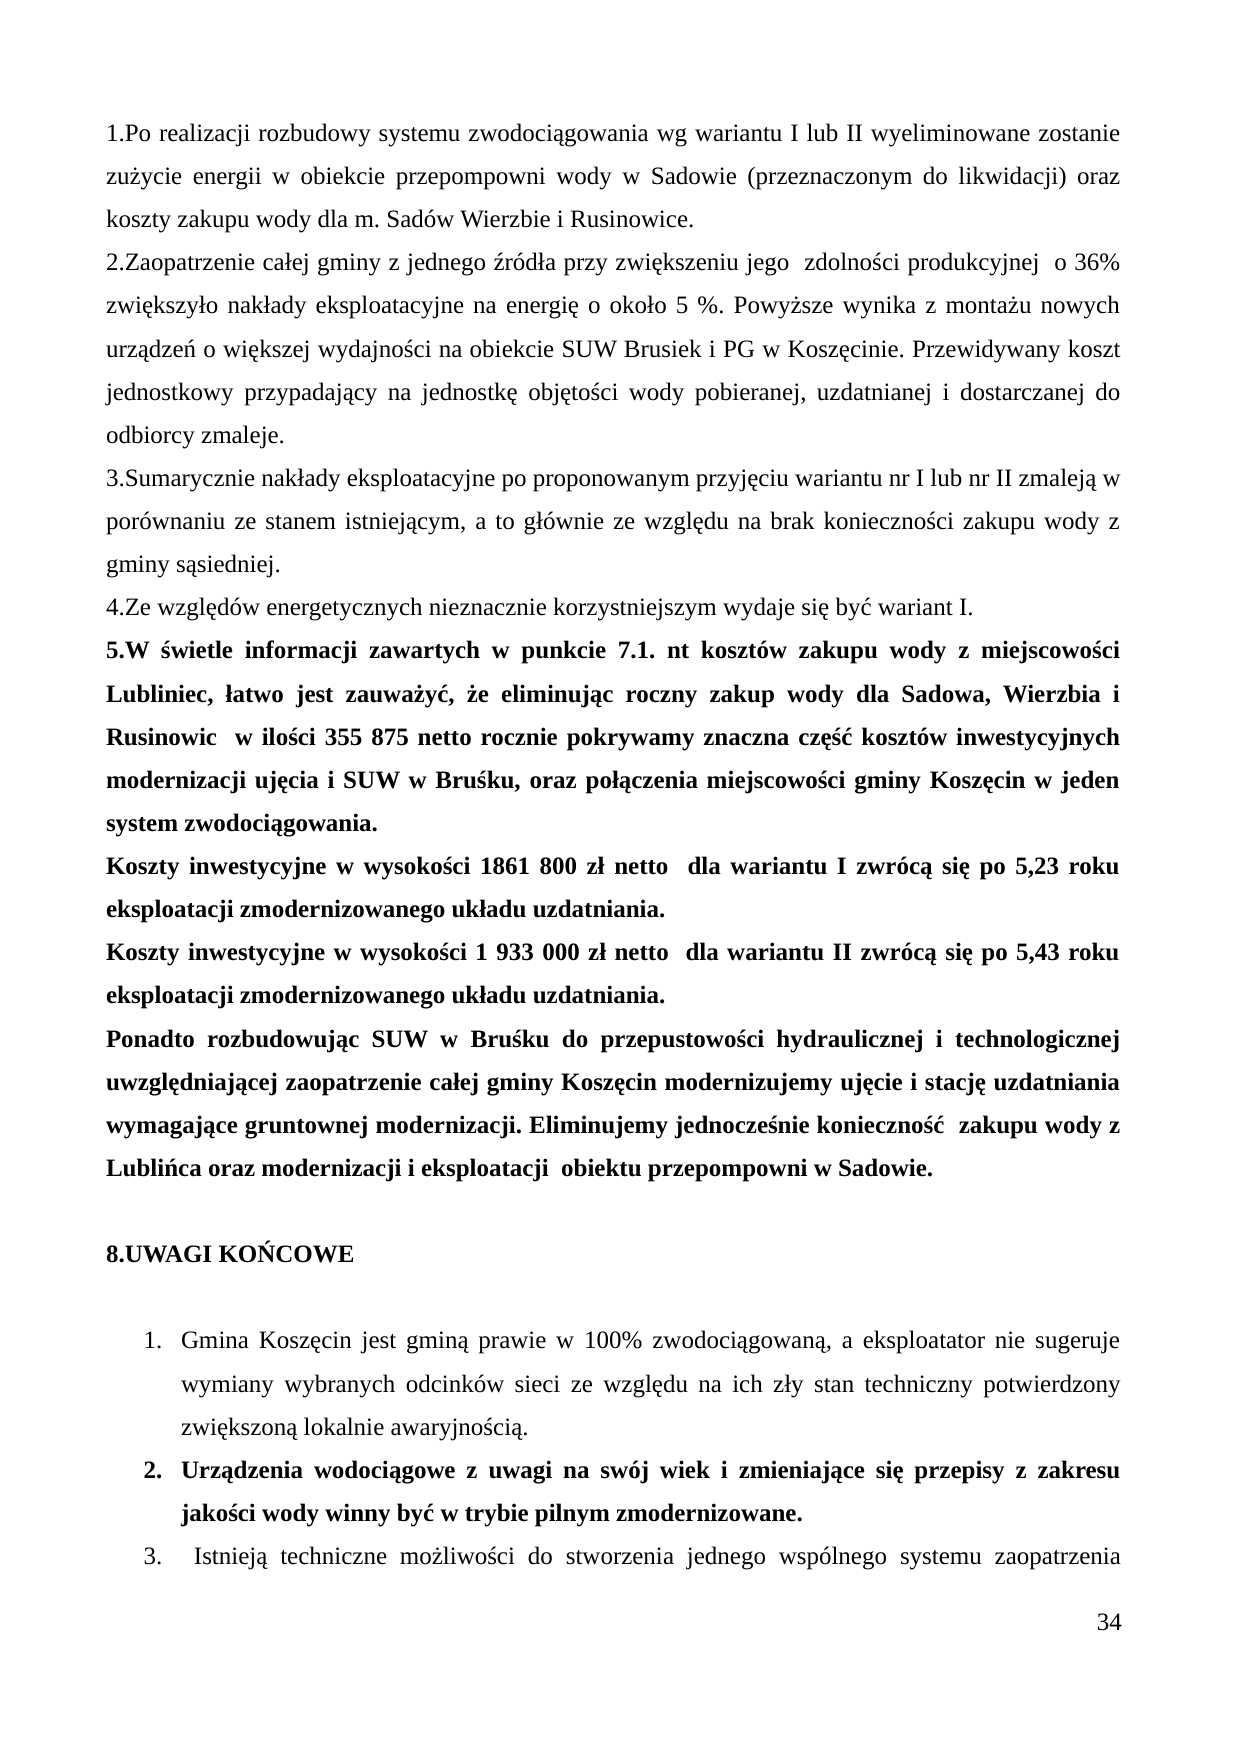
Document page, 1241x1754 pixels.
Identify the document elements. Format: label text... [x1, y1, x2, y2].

text 3.Sumarycznie nakłady eksploatacyjne po proponowanym przyjęciu wariantu nr I lub nr II zmaleją w porównaniu ze stanem istniejącym, a to głównie ze względu na brak konieczności zakupu wody z gminy sąsiedniej. [106, 463, 1121, 578]
text 1.Po realizacji rozbudowy systemu zwodociągowania wg wariantu I lub II wyeliminowane zostanie zużycie energii w obiekcie przepompowni wody w Sadowie (przeznaczonym do likwidacji) oraz koszty zakupu wody dla m. Sadów Wierzbie i Rusinowice. [106, 118, 1121, 233]
list Urządzenia wodociągowe z uwagi na swój wiek i zmieniające się przepisy z zakresu jakości wody winny być w trybie pilnym zmodernizowane. [143, 1455, 1121, 1527]
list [143, 1541, 1121, 1570]
text 4.Ze względów energetycznych nieznacznie korzystniejszym wydaje się być wariant I. [106, 592, 1121, 621]
text Koszty inwestycyjne w wysokości 1 933 000 zł netto dla wariantu II zwrócą się po 5,43 roku eksploatacji zmodernizowanego układu uzdatniania. [106, 937, 1121, 1009]
text Ponadto rozbudowując SUW w Bruśku do przepustowości hydraulicznej i technologicznej uwzględniającej zaopatrzenie całej gminy Koszęcin modernizujemy ujęcie i stację uzdatniania wymagające gruntownej modernizacji. Eliminujemy jednocześnie konieczność zakupu wody z Lublińca oraz modernizacji i eksploatacji obiektu przepompowni w Sadowie. [106, 1024, 1121, 1182]
text Koszty inwestycyjne w wysokości 1861 800 zł netto dla wariantu I zwrócą się po 5,23 roku eksploatacji zmodernizowanego układu uzdatniania. [106, 851, 1121, 923]
text 8.UWAGI KOŃCOWE [106, 1239, 1121, 1268]
list Gmina Koszęcin jest gminą prawie w 100% zwodociągowaną, a eksploatator nie sugeruje wymiany wybranych odcinków sieci ze względu na ich zły stan techniczny potwierdzony zwiększoną lokalnie awaryjnością. [143, 1326, 1121, 1441]
text 5.W świetle informacji zawartych w punkcie 7.1. nt kosztów zakupu wody z miejscowości Lubliniec, łatwo jest zauważyć, że eliminując roczny zakup wody dla Sadowa, Wierzbia i Rusinowic w ilości 355 875 netto rocznie pokrywamy znaczna część kosztów inwestycyjnych modernizacji ujęcia i SUW w Bruśku, oraz połączenia miejscowości gminy Koszęcin w jeden system zwodociągowania. [106, 636, 1121, 837]
text 2.Zaopatrzenie całej gminy z jednego źródła przy zwiększeniu jego zdolności produkcyjnej o 36% zwiększyło nakłady eksploatacyjne na energię o około 5 %. Powyższe wynika z montażu nowych urządzeń o większej wydajności na obiekcie SUW Brusiek i PG w Koszęcinie. Przewidywany koszt jednostkowy przypadający na jednostkę objętości wody pobieranej, uzdatnianej i dostarczanej do odbiorcy zmaleje. [106, 247, 1121, 449]
